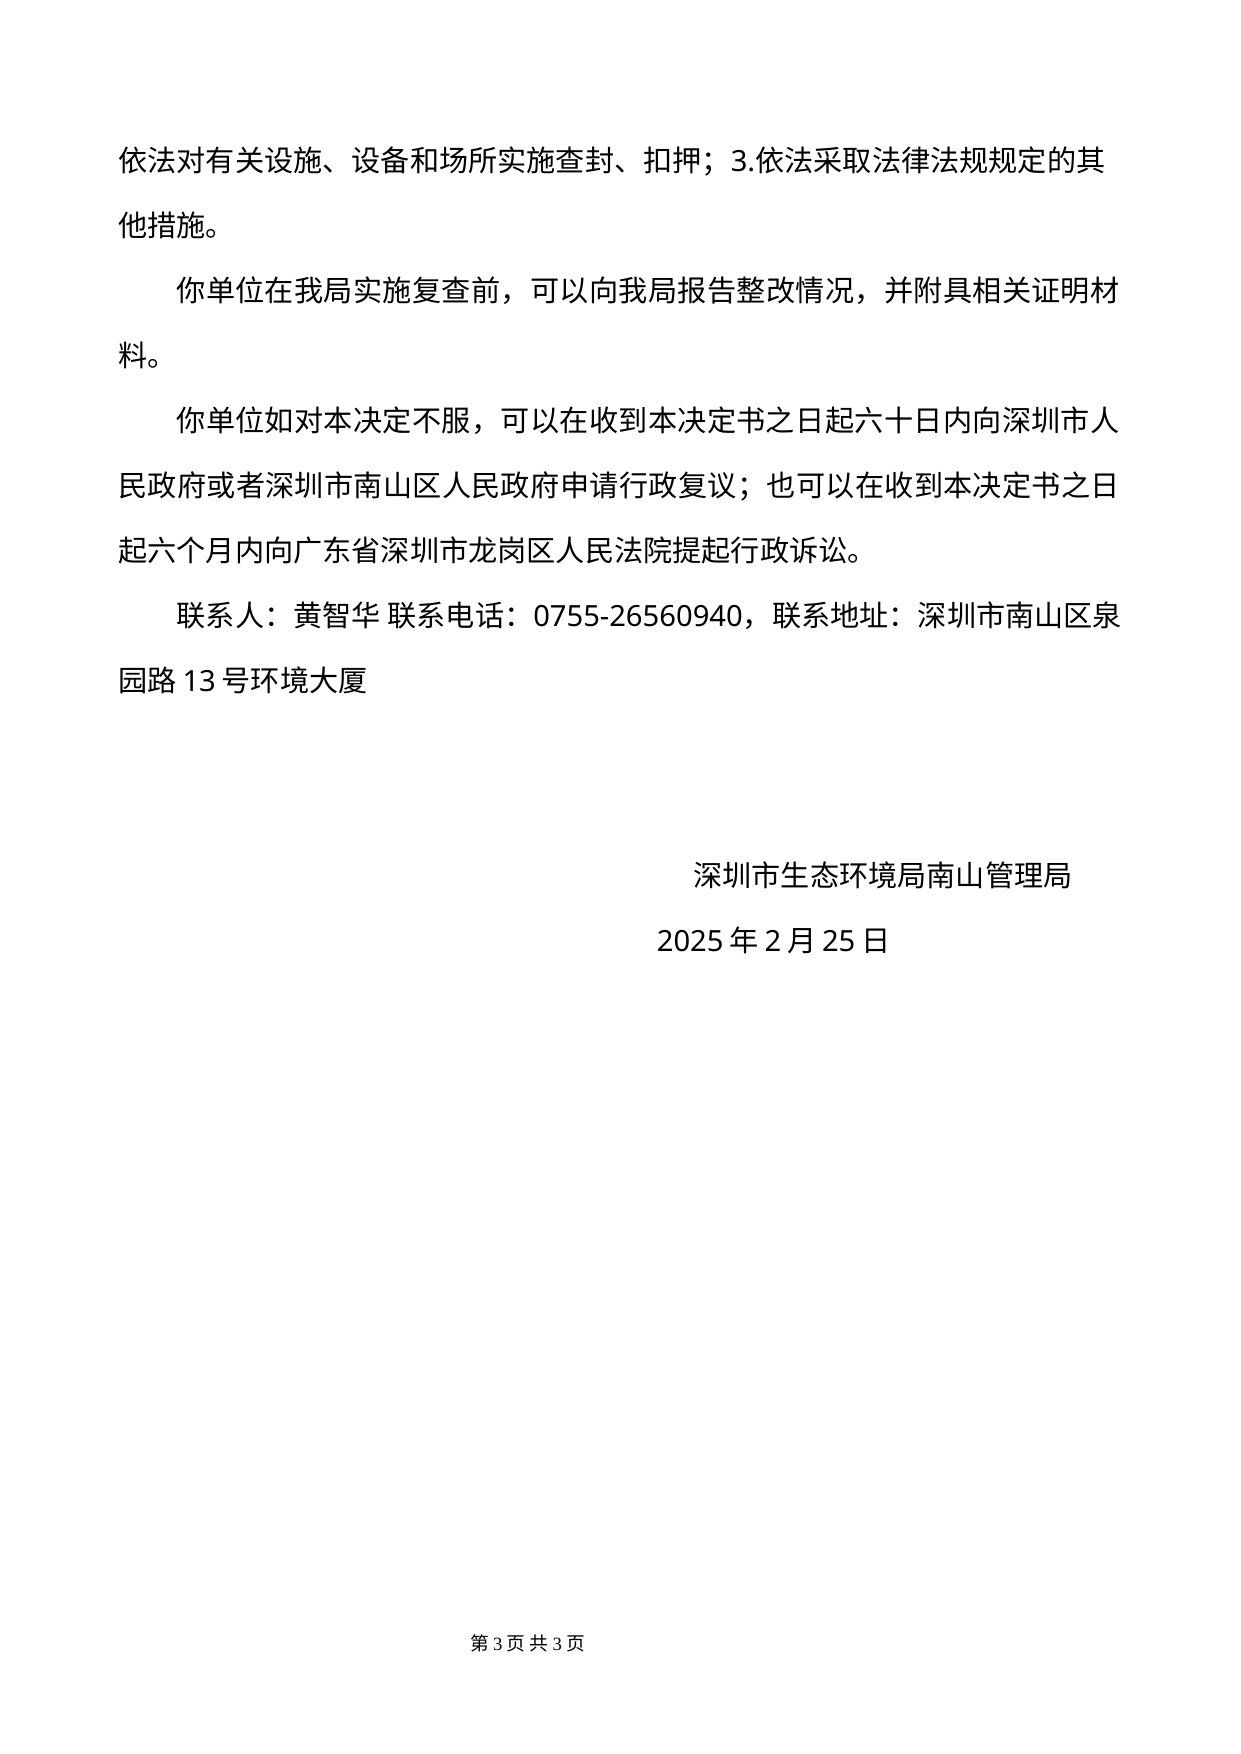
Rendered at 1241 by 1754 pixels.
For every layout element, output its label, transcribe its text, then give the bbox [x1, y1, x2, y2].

text 深圳市生态环境局南山管理局 [118, 841, 1072, 906]
text 联系人：黄智华 联系电话：0755-26560940，联系地址：深圳市南山区泉园路13号环境大厦 [118, 581, 1122, 711]
text 2025年2月25日 [118, 906, 1072, 971]
text 你单位在我局实施复查前，可以向我局报告整改情况，并附具相关证明材料。 [118, 256, 1122, 386]
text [118, 126, 1122, 256]
text 你单位如对本决定不服，可以在收到本决定书之日起六十日内向深圳市人民政府或者深圳市南山区人民政府申请行政复议；也可以在收到本决定书之日起六个月内向广东省深圳市龙岗区人民法院提起行政诉讼。 [118, 386, 1122, 581]
